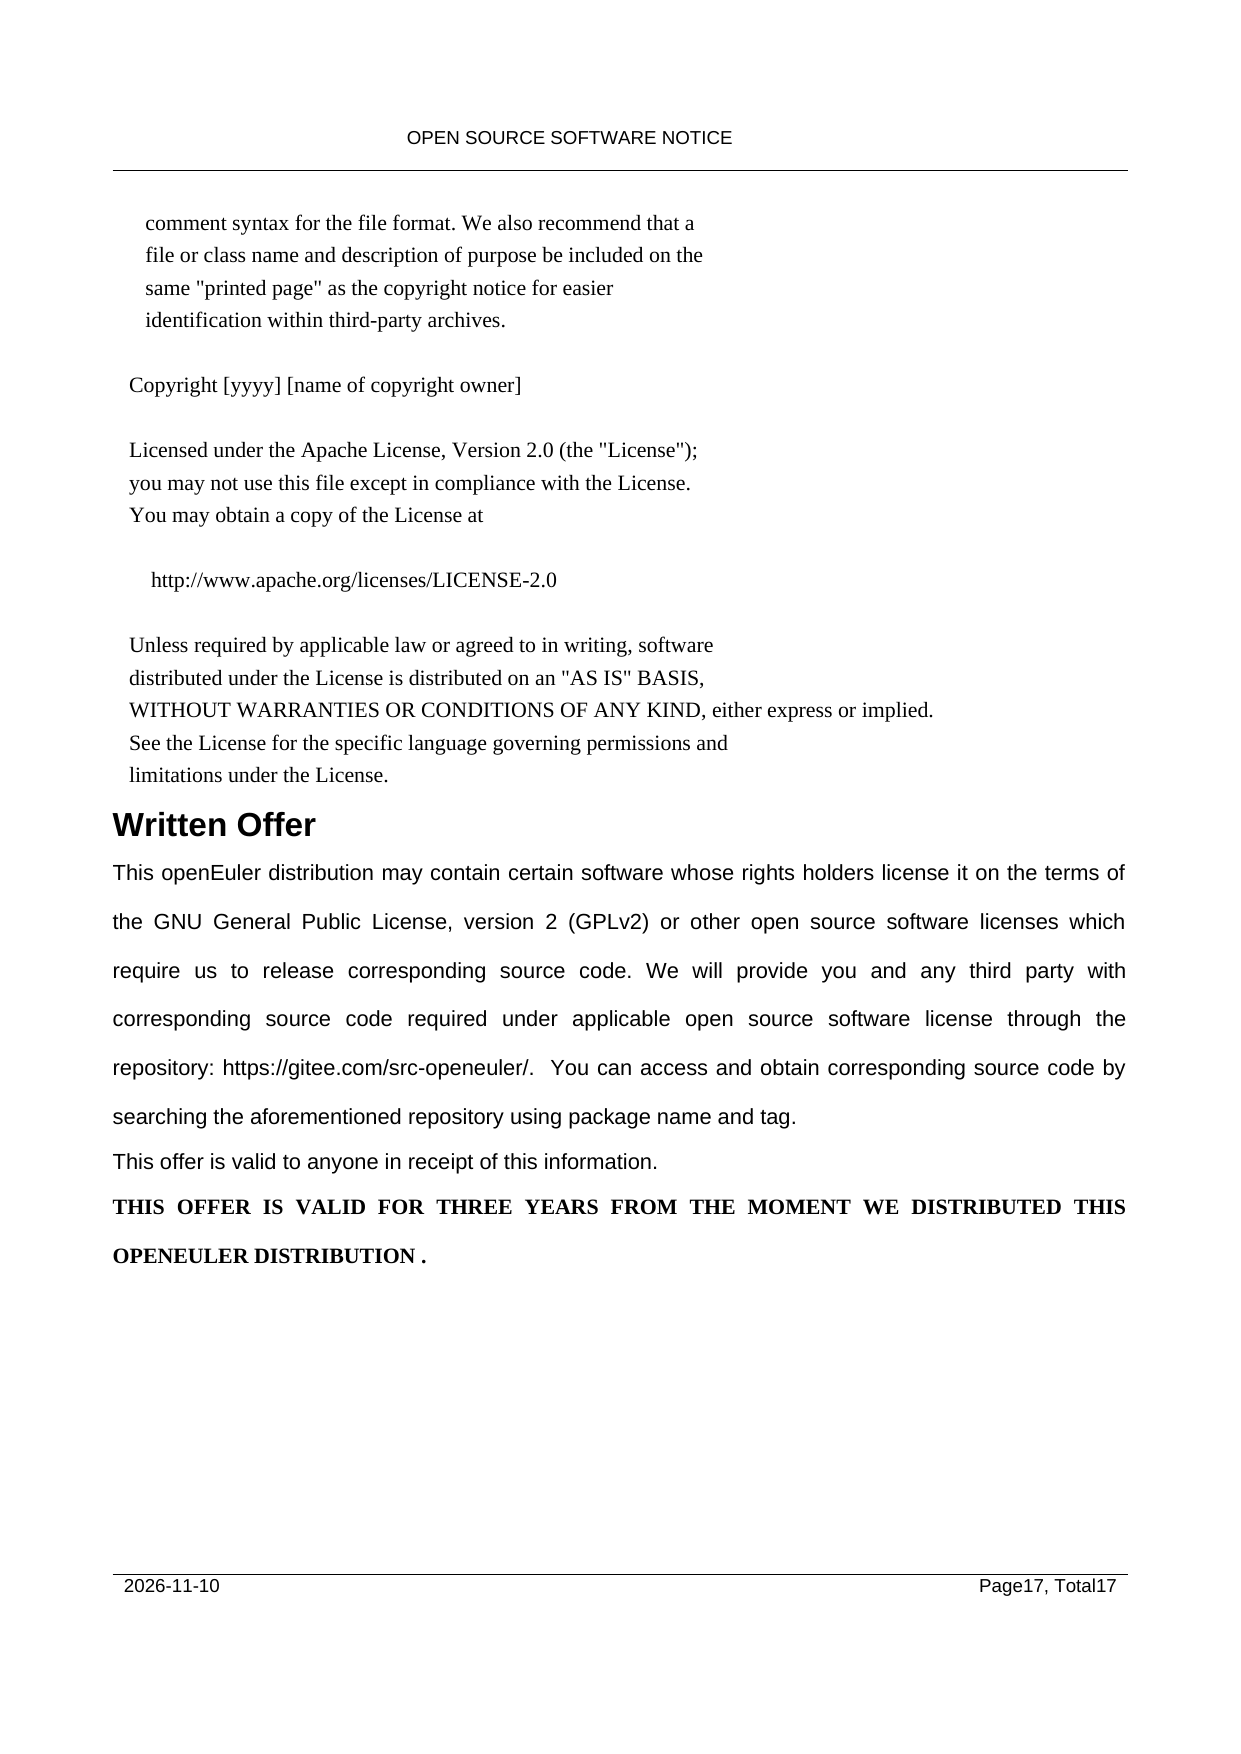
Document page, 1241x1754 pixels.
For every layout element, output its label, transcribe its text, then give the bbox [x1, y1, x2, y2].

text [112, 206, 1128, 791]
text Written Offer [112, 791, 1128, 856]
text This openEuler distribution may contain certain software whose rights holders license it on the terms of the GNU General Public License, version 2 (GPLv2) or other open source software licenses which require us to release corresponding source code. We will provide you and any third party with corresponding source code required under applicable open source software license through the repository: https://gitee.com/src-openeuler/. You can access and obtain corresponding source code by searching the aforementioned repository using package name and tag. [112, 856, 1128, 1133]
text This offer is valid to anyone in receipt of this information. [112, 1145, 1128, 1178]
text THIS OFFER IS VALID FOR THREE YEARS FROM THE MOMENT WE DISTRIBUTED THIS OPENEULER DISTRIBUTION . [112, 1190, 1128, 1272]
